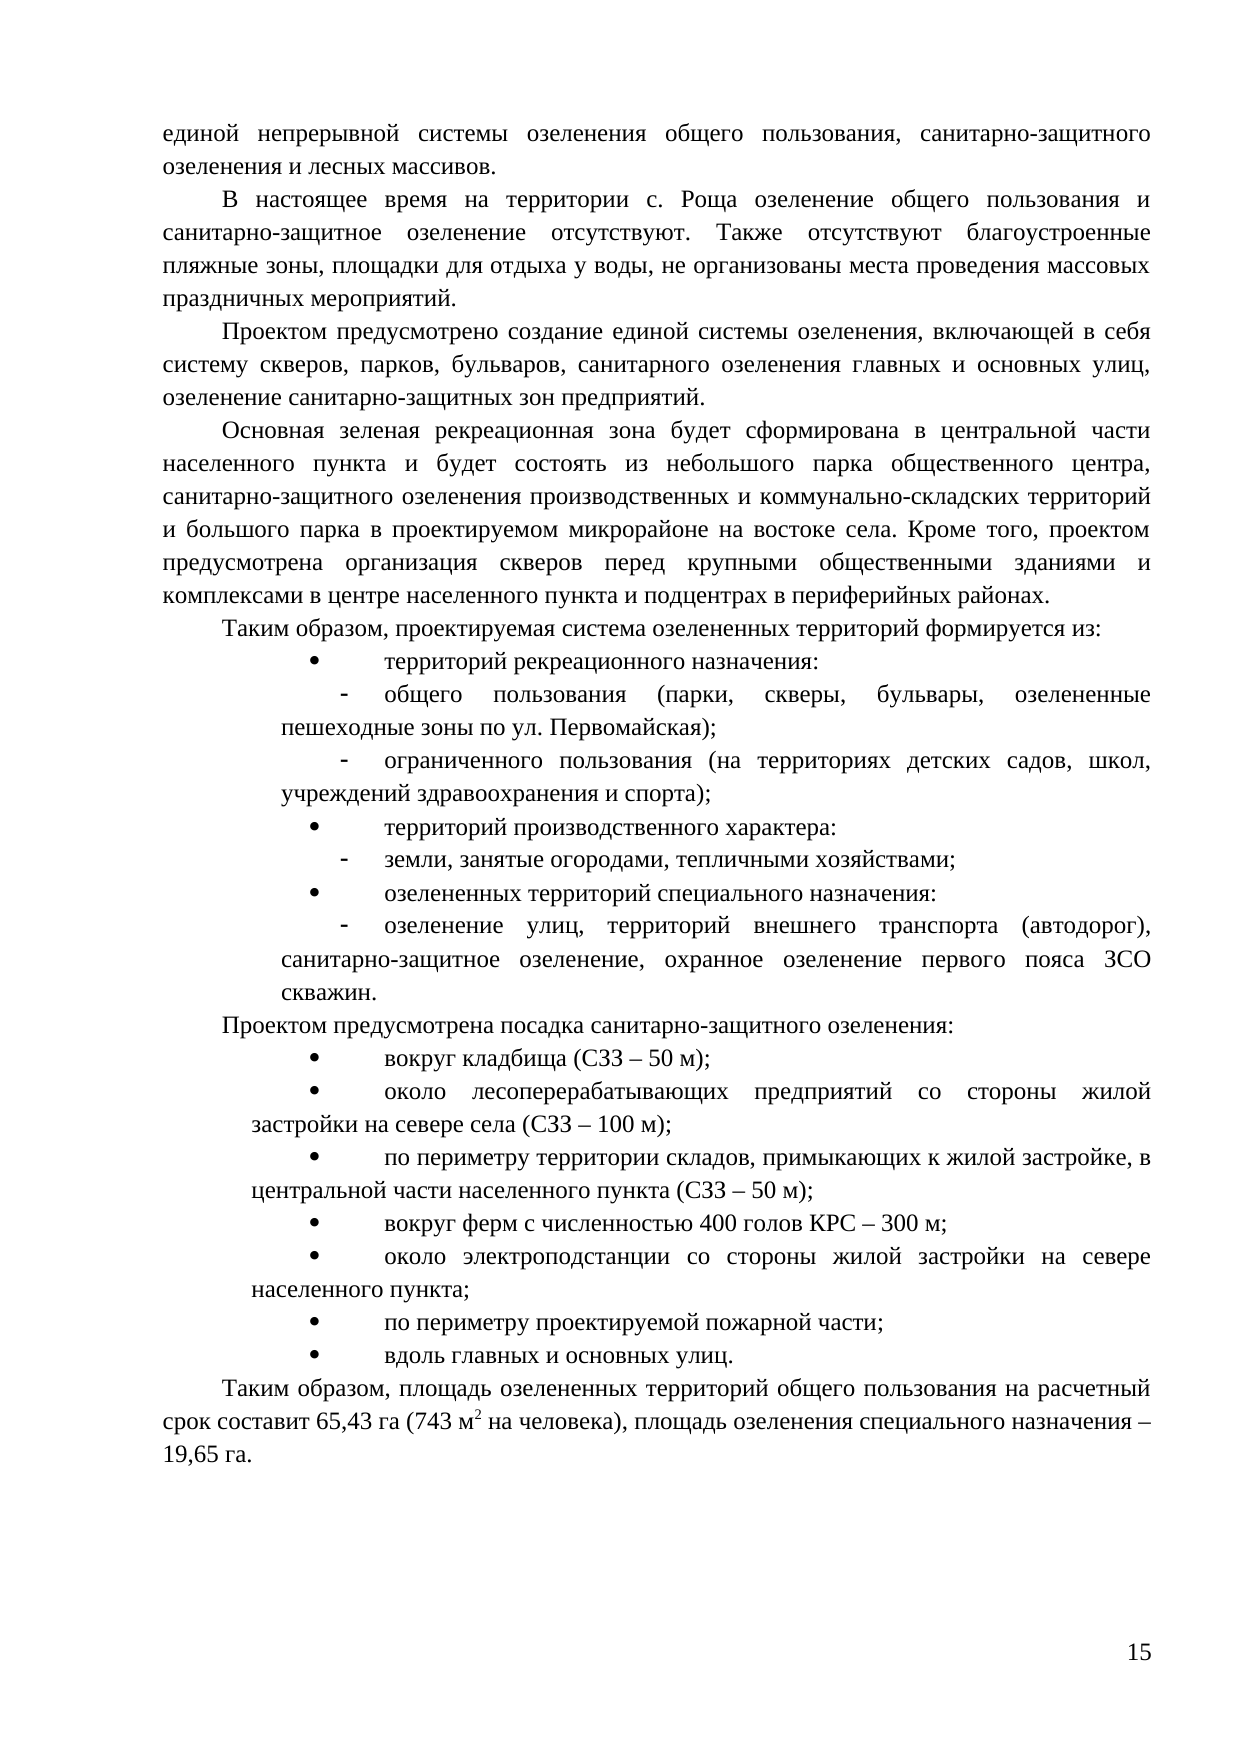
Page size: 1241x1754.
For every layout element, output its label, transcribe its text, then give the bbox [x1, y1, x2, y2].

list вокруг кладбища (СЗЗ – 50 м); [251, 1043, 1152, 1071]
list территорий рекреационного назначения: [251, 646, 1152, 675]
list общего пользования (парки, скверы, бульвары, озелененные пешеходные зоны по ул. Первомайская); [281, 679, 1152, 741]
text Проектом предусмотрено создание единой системы озеленения, включающей в себя систему скверов, парков, бульваров, санитарного озеленения главных и основных улиц, озеленение санитарно-защитных зон предприятий. [162, 316, 1152, 411]
list по периметру территории складов, примыкающих к жилой застройке, в центральной части населенного пункта (СЗЗ – 50 м); [251, 1142, 1152, 1203]
text Таким образом, проектируемая система озелененных территорий формируется из: [162, 613, 1152, 642]
list озелененных территорий специального назначения: [251, 878, 1152, 906]
text Проектом предусмотрена посадка санитарно-защитного озеленения: [162, 1010, 1152, 1038]
list вокруг ферм с численностью 400 голов КРС – 300 м; [251, 1208, 1152, 1237]
text Таким образом, площадь озелененных территорий общего пользования на расчетный срок составит 65,43 га (743 м2 на человека), площадь озеленения специального назначения –19,65 га. [162, 1373, 1152, 1468]
text Основная зеленая рекреационная зона будет сформирована в центральной части населенного пункта и будет состоять из небольшого парка общественного центра, санитарно-защитного озеленения производственных и коммунально-складских территорий и большого парка в проектируемом микрорайоне на востоке села. Кроме того, проектом предусмотрена организация скверов перед крупными общественными зданиями и комплексами в центре населенного пункта и подцентрах в периферийных районах. [162, 415, 1152, 609]
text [162, 118, 1152, 180]
list ограниченного пользования (на территориях детских садов, школ, учреждений здравоохранения и спорта); [281, 746, 1152, 807]
text В настоящее время на территории с. Роща озеленение общего пользования и санитарно-защитное озеленение отсутствуют. Также отсутствуют благоустроенные пляжные зоны, площадки для отдыха у воды, не организованы места проведения массовых праздничных мероприятий. [162, 184, 1152, 312]
list по периметру проектируемой пожарной части; [251, 1307, 1152, 1336]
list озеленение улиц, территорий внешнего транспорта (автодорог), санитарно-защитное озеленение, охранное озеленение первого пояса ЗСО скважин. [281, 911, 1152, 1005]
list вдоль главных и основных улиц. [251, 1340, 1152, 1369]
list земли, занятые огородами, тепличными хозяйствами; [281, 844, 1152, 873]
list около электроподстанции со стороны жилой застройки на севере населенного пункта; [251, 1241, 1152, 1303]
list около лесоперерабатывающих предприятий со стороны жилой застройки на севере села (СЗЗ – 100 м); [251, 1076, 1152, 1137]
list территорий производственного характера: [251, 812, 1152, 840]
